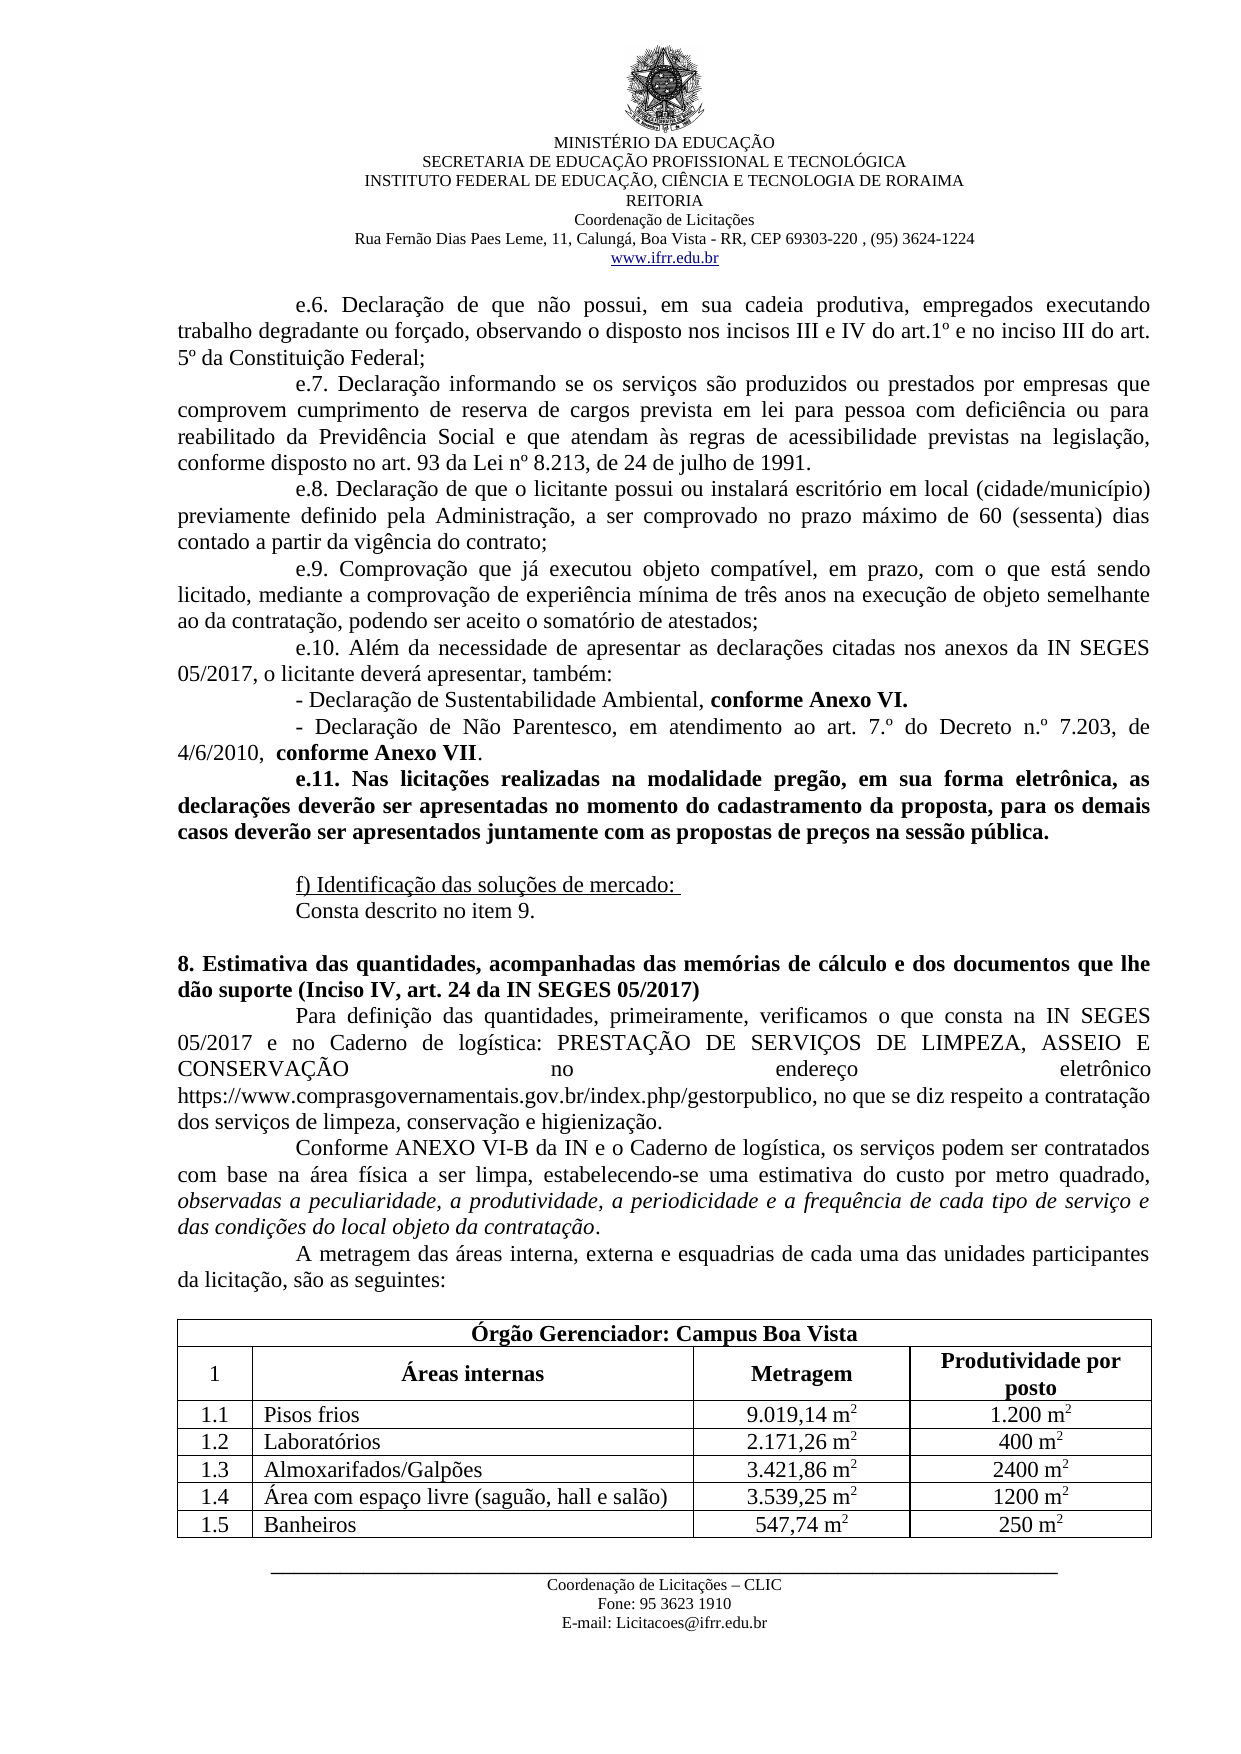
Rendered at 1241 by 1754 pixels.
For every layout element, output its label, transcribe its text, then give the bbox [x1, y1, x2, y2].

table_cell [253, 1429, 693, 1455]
text e.11. Nas licitações realizadas na modalidade pregão, em sua forma eletrônica, as declarações deverão ser apresentadas no momento do cadastramento da proposta, para os demais casos deverão ser apresentados juntamente com as propostas de preços na sessão pública. [177, 765, 1152, 844]
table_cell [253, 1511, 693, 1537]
text e.6. Declaração de que não possui, em sua cadeia produtiva, empregados executando trabalho degradante ou forçado, observando o disposto nos incisos III e IV do art.1º e no inciso III do art. 5º da Constituição Federal; [177, 291, 1152, 370]
picture [624, 44, 705, 133]
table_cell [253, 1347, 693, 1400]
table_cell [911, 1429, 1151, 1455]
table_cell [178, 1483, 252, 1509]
text e.8. Declaração de que o licitante possui ou instalará escritório em local (cidade/município) previamente definido pela Administração, a ser comprovado no prazo máximo de 60 (sessenta) dias contado a partir da vigência do contrato; [177, 476, 1152, 554]
text - Declaração de Não Parentesco, em atendimento ao art. 7.º do Decreto n.º 7.203, de 4/6/2010, conforme Anexo VII. [177, 713, 1152, 765]
text Conforme ANEXO VI-B da IN e o Caderno de logística, os serviços podem ser contratados com base na área física a ser limpa, estabelecendo-se uma estimativa do custo por metro quadrado, observadas a peculiaridade, a produtividade, a periodicidade e a frequência de cada tipo de serviço e das condições do local objeto da contratação. [177, 1134, 1152, 1240]
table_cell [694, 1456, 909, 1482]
text - Declaração de Sustentabilidade Ambiental, conforme Anexo VI. [177, 686, 1152, 713]
text e.9. Comprovação que já executou objeto compatível, em prazo, com o que está sendo licitado, mediante a comprovação de experiência mínima de três anos na execução de objeto semelhante ao da contratação, podendo ser aceito o somatório de atestados; [177, 554, 1152, 634]
text Para definição das quantidades, primeiramente, verificamos o que consta na IN SEGES 05/2017 e no Caderno de logística: PRESTAÇÃO DE SERVIÇOS DE LIMPEZA, ASSEIO E CONSERVAÇÃO no endereço eletrônico https://www.comprasgovernamentais.gov.br/index.php/gestorpublico, no que se diz respeito a contratação dos serviços de limpeza, conservação e higienização. [177, 1003, 1152, 1134]
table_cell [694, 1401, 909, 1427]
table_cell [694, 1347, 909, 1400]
text A metragem das áreas interna, externa e esquadrias de cada uma das unidades participantes da licitação, são as seguintes: [177, 1240, 1152, 1292]
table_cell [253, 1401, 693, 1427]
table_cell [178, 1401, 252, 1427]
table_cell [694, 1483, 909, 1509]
text 8. Estimativa das quantidades, acompanhadas das memórias de cálculo e dos documentos que lhe dão suporte (Inciso IV, art. 24 da IN SEGES 05/2017) [177, 950, 1152, 1003]
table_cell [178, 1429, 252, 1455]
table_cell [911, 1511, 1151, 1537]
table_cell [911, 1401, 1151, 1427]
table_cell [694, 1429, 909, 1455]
text e.10. Além da necessidade de apresentar as declarações citadas nos anexos da IN SEGES 05/2017, o licitante deverá apresentar, também: [177, 634, 1152, 686]
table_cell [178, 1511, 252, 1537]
text Consta descrito no item 9. [177, 897, 1152, 923]
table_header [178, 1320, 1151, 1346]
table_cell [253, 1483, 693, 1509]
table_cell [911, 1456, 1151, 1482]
text e.7. Declaração informando se os serviços são produzidos ou prestados por empresas que comprovem cumprimento de reserva de cargos prevista em lei para pessoa com deficiência ou para reabilitado da Previdência Social e que atendam às regras de acessibilidade previstas na legislação, conforme disposto no art. 93 da Lei nº 8.213, de 24 de julho de 1991. [177, 370, 1152, 476]
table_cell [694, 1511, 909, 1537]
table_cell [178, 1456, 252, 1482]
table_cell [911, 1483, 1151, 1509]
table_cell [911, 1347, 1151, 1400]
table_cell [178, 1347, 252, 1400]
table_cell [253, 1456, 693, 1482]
text f) Identificação das soluções de mercado: [177, 871, 1152, 897]
